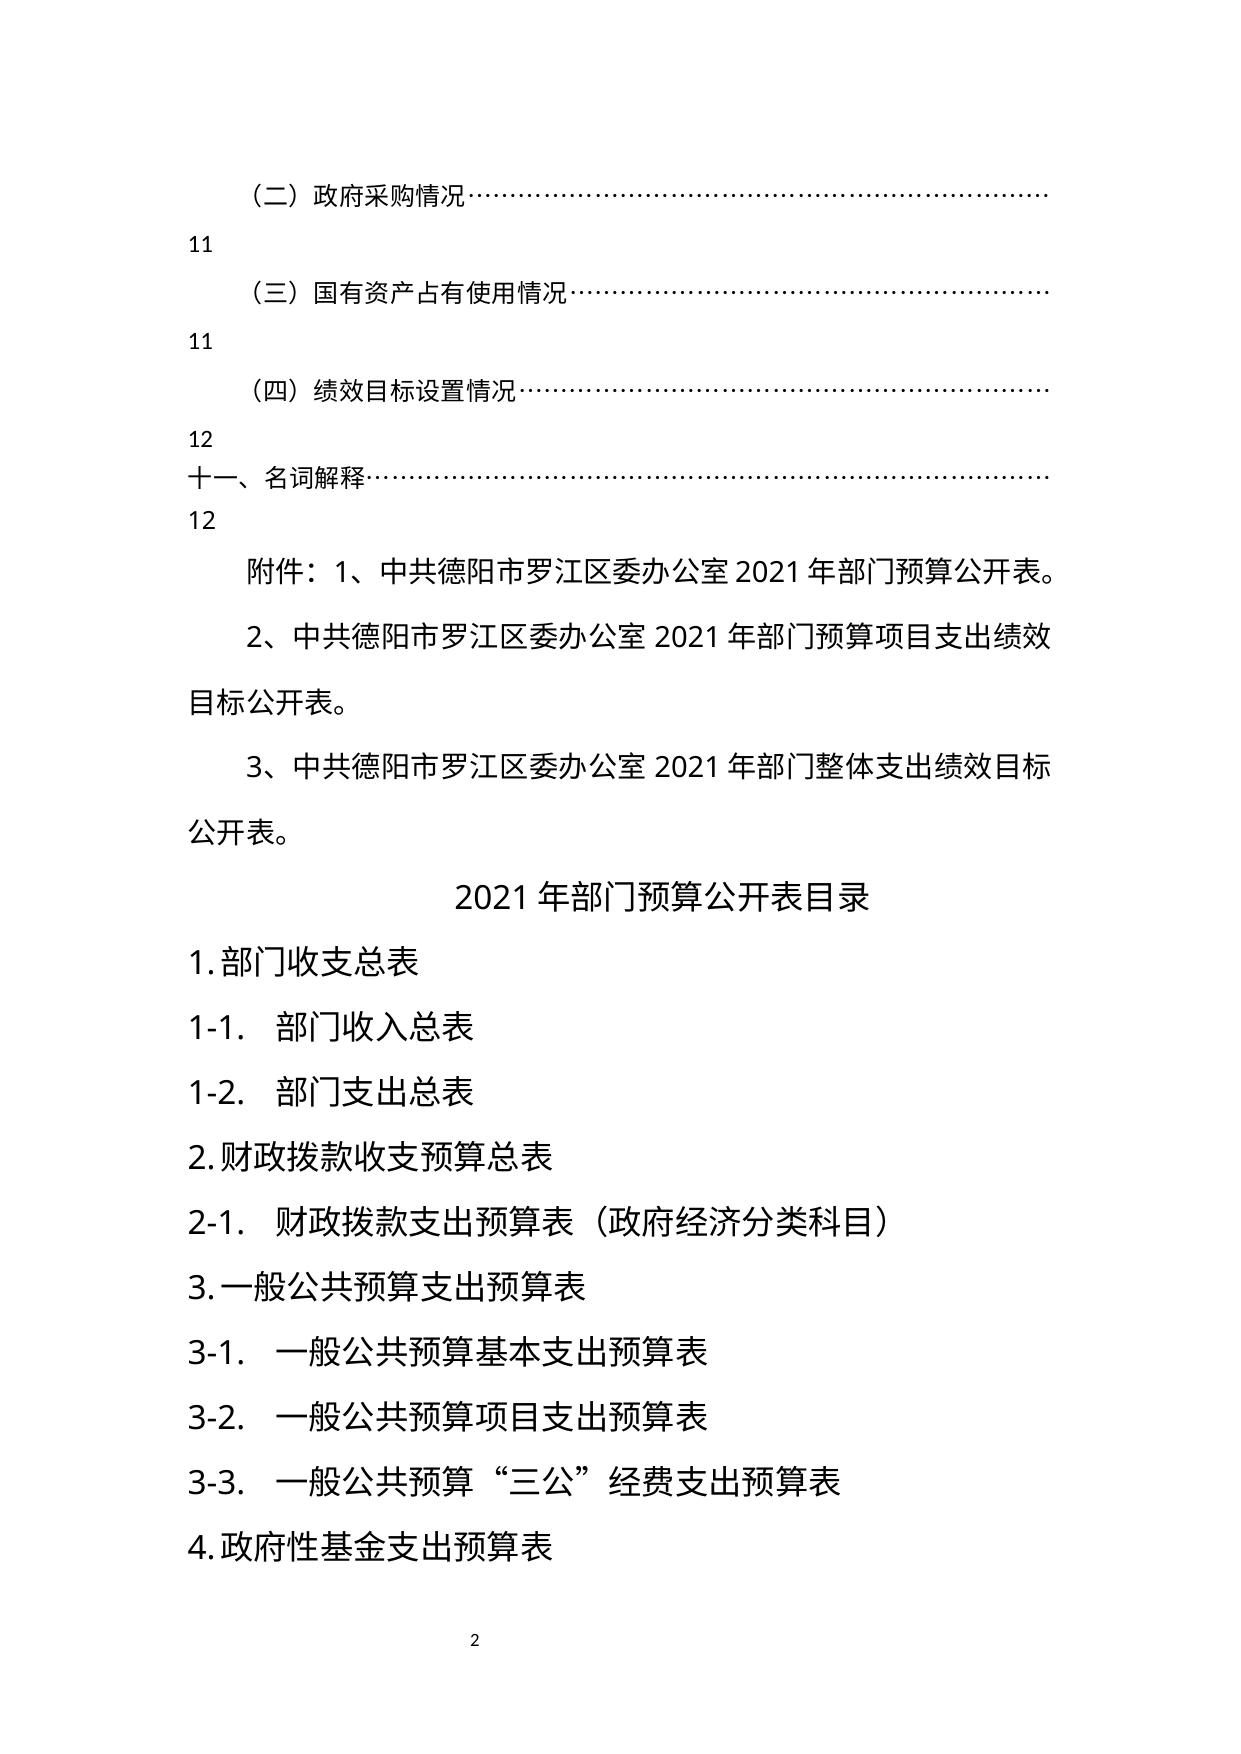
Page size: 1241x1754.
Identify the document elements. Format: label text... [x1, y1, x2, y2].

list 部门支出总表 [187, 1058, 1053, 1123]
list 财政拨款支出预算表（政府经济分类科目） [187, 1188, 1053, 1253]
list 部门收入总表 [187, 993, 1053, 1058]
list 一般公共预算“三公”经费支出预算表 [187, 1448, 1053, 1513]
list 政府性基金支出预算表 [187, 1513, 1053, 1578]
list 一般公共预算基本支出预算表 [187, 1318, 1053, 1383]
list 一般公共预算项目支出预算表 [187, 1383, 1053, 1448]
text 十一、名词解释………………………………………………………………………12 [187, 454, 1053, 538]
text （二）政府采购情况……………………………………………………………11 [187, 162, 1053, 259]
text （四）绩效目标设置情况………………………………………………………12 [187, 357, 1053, 454]
text 3、中共德阳市罗江区委办公室2021年部门整体支出绩效目标公开表。 [187, 733, 1053, 863]
text （三）国有资产占有使用情况…………………………………………………11 [187, 259, 1053, 357]
text 2、中共德阳市罗江区委办公室2021年部门预算项目支出绩效目标公开表。 [187, 603, 1053, 733]
text 附件：1、中共德阳市罗江区委办公室2021年部门预算公开表。 [187, 538, 1053, 603]
list 一般公共预算支出预算表 [187, 1253, 1053, 1318]
text 2021年部门预算公开表目录 [187, 863, 1053, 928]
list 部门收支总表 [187, 928, 1053, 993]
list 财政拨款收支预算总表 [187, 1123, 1053, 1188]
